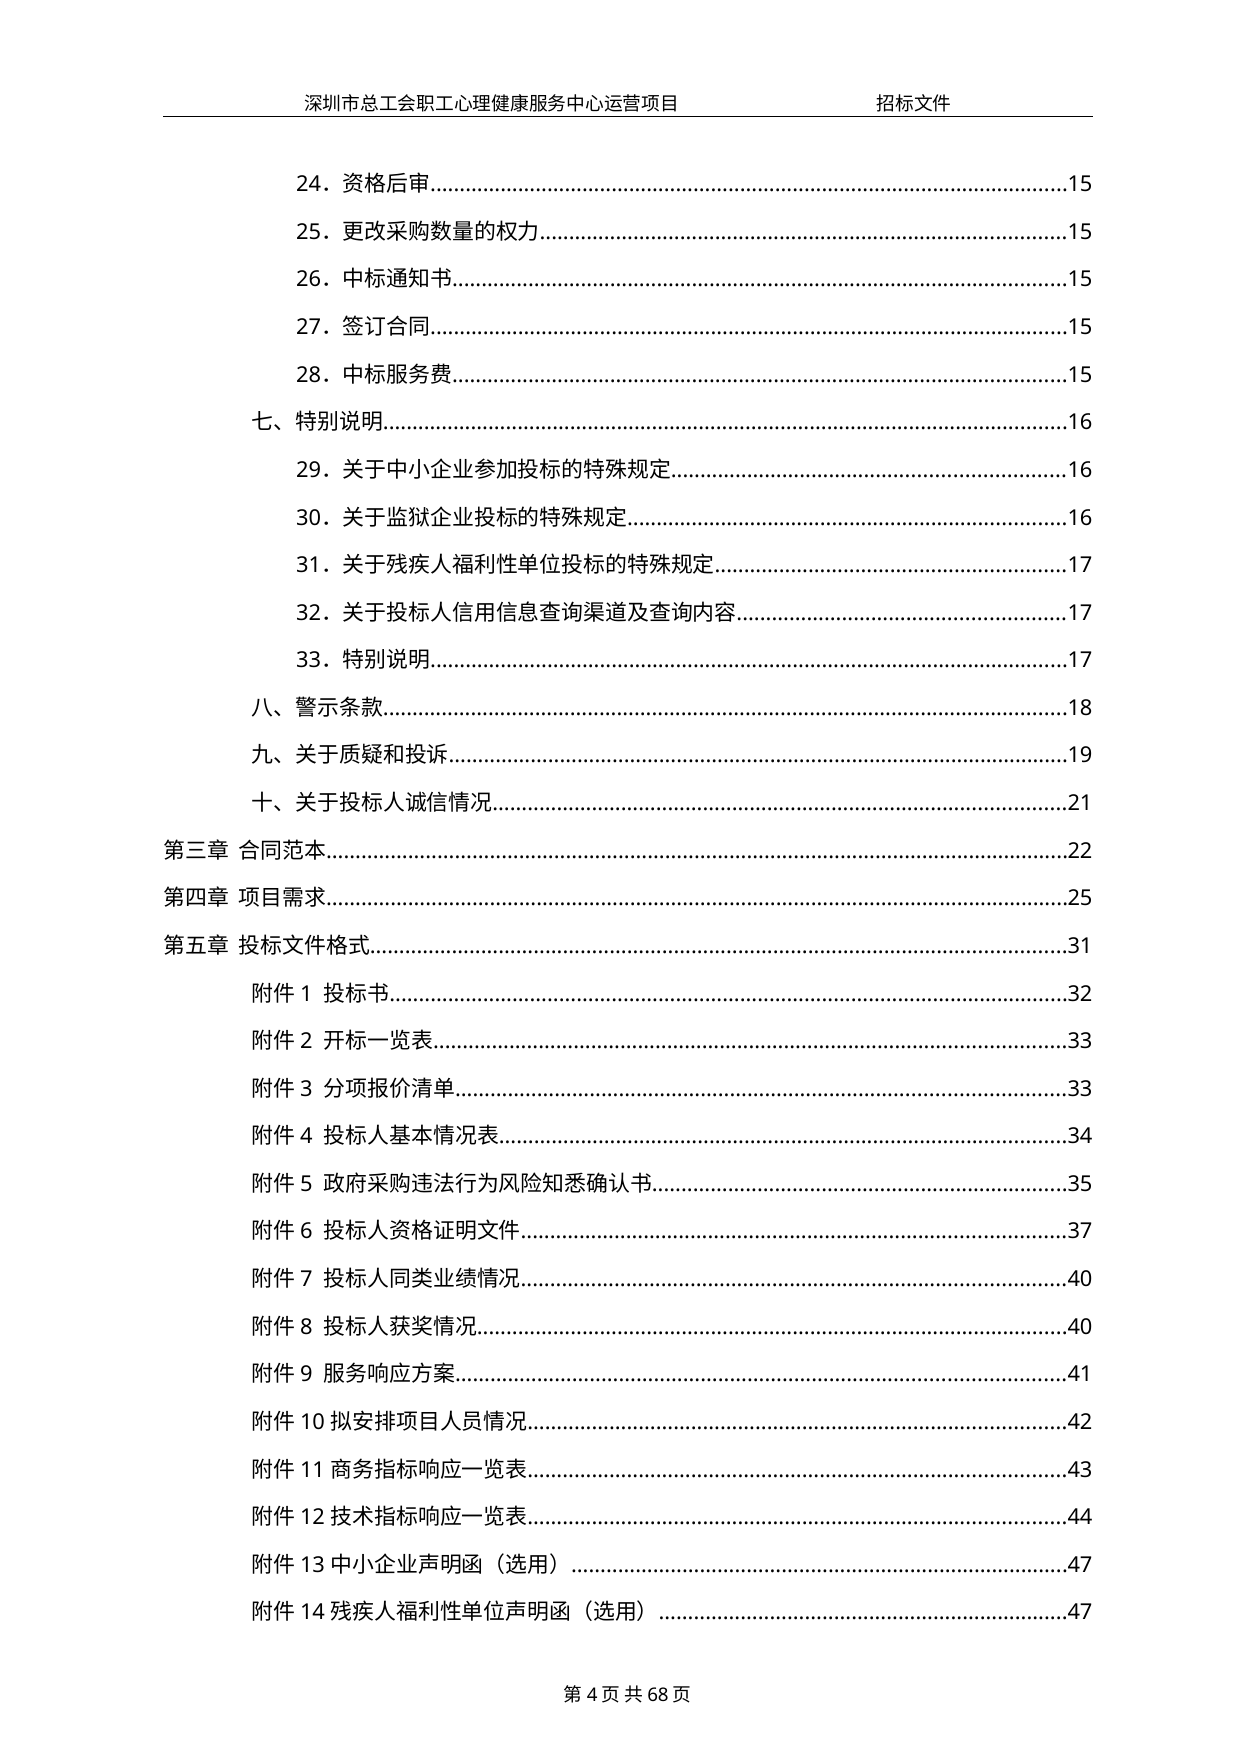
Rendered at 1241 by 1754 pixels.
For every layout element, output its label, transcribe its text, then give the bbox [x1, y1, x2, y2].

text 附件14 残疾人福利性单位声明函（选用） 47 [162, 1594, 1093, 1626]
text 32．关于投标人信用信息查询渠道及查询内容 17 [295, 595, 1093, 626]
text 30．关于监狱企业投标的特殊规定 16 [295, 499, 1093, 531]
text 第四章 项目需求 25 [162, 880, 1093, 912]
text 附件2 开标一览表 33 [162, 1023, 1093, 1055]
text 29．关于中小企业参加投标的特殊规定 16 [295, 452, 1093, 484]
text 附件9 服务响应方案 41 [162, 1356, 1093, 1388]
text 26．中标通知书 15 [295, 261, 1093, 293]
text 第三章 合同范本 22 [162, 833, 1093, 864]
text 附件13 中小企业声明函（选用） 47 [162, 1547, 1093, 1578]
text 31．关于残疾人福利性单位投标的特殊规定 17 [295, 547, 1093, 579]
text 附件4 投标人基本情况表 34 [162, 1118, 1093, 1150]
text 附件12 技术指标响应一览表 44 [162, 1499, 1093, 1531]
text 九、关于质疑和投诉 19 [162, 737, 1093, 769]
text 附件7 投标人同类业绩情况 40 [162, 1261, 1093, 1293]
text 附件6 投标人资格证明文件 37 [162, 1213, 1093, 1245]
text 附件1 投标书 32 [162, 976, 1093, 1007]
text 八、警示条款 18 [162, 690, 1093, 722]
text 25．更改采购数量的权力 15 [295, 214, 1093, 246]
text 七、特别说明 16 [162, 404, 1093, 436]
text 附件8 投标人获奖情况 40 [162, 1309, 1093, 1341]
text 第五章 投标文件格式 31 [162, 928, 1093, 960]
text 24．资格后审 15 [295, 166, 1093, 198]
text 附件11 商务指标响应一览表 43 [162, 1452, 1093, 1483]
text 十、关于投标人诚信情况 21 [162, 785, 1093, 817]
text 附件10 拟安排项目人员情况 42 [162, 1404, 1093, 1436]
text 附件5 政府采购违法行为风险知悉确认书 35 [162, 1166, 1093, 1198]
text 附件3 分项报价清单 33 [162, 1071, 1093, 1102]
text 33．特别说明 17 [295, 642, 1093, 674]
text 27．签订合同 15 [295, 309, 1093, 341]
text 28．中标服务费 15 [295, 357, 1093, 388]
